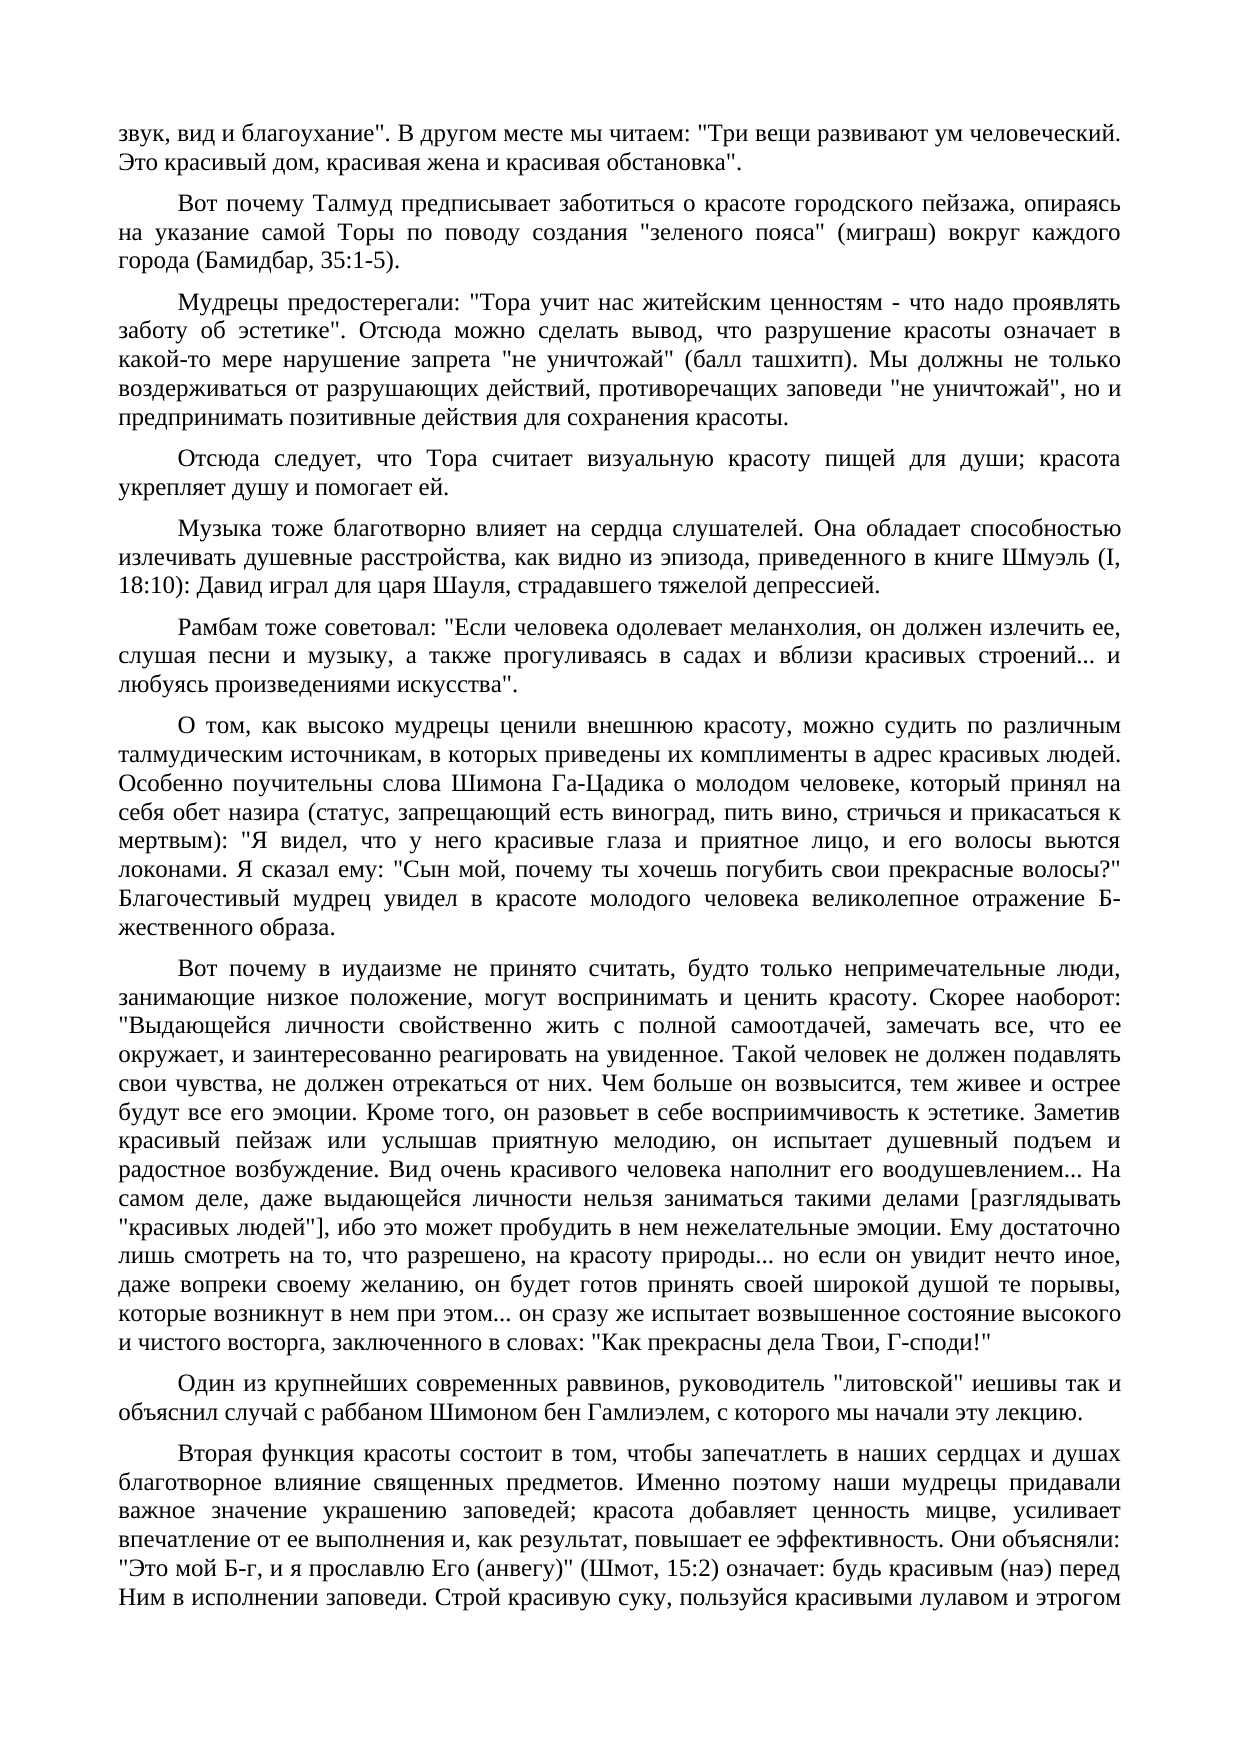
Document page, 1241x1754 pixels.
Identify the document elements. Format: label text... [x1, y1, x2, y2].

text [118, 118, 1122, 176]
text Рамбам тоже советовал: "Если человека одолевает меланхолия, он должен излечить ее, слушая песни и музыку, а также прогуливаясь в садах и вблизи красивых строений... и любуясь произведениями искусства". [118, 612, 1122, 698]
text Один из крупнейших современных раввинов, руководитель "литовской" иешивы так и объяснил случай с раббаном Шимоном бен Гамлиэлем, с которого мы начали эту лекцию. [118, 1368, 1122, 1426]
text Вот почему в иудаизме не принято считать, будто только непримечательные люди, занимающие низкое положение, могут воспринимать и ценить красоту. Скорее наоборот: "Выдающейся личности свойственно жить с полной самоотдачей, замечать все, что ее окружает, и заинтересованно реагировать на увиденное. Такой человек не должен подавлять свои чувства, не должен отрекаться от них. Чем больше он возвысится, тем живее и острее будут все его эмоции. Кроме того, он разовьет в себе восприимчивость к эстетике. Заметив красивый пейзаж или услышав приятную мелодию, он испытает душевный подъем и радостное возбуждение. Вид очень красивого человека наполнит его воодушевлением... На самом деле, даже выдающейся личности нельзя заниматься такими делами [разглядывать "красивых людей"], ибо это может пробудить в нем нежелательные эмоции. Ему достаточно лишь смотреть на то, что разрешено, на красоту природы... но если он увидит нечто иное, даже вопреки своему желанию, он будет готов принять своей широкой душой те порывы, которые возникнут в нем при этом... он сразу же испытает возвышенное состояние высокого и чистого восторга, заключенного в словах: "Как прекрасны дела Твои, Г-споди!" [118, 953, 1122, 1356]
text Вот почему Талмуд предписывает заботиться о красоте городского пейзажа, опираясь на указание самой Торы по поводу создания "зеленого пояса" (миграш) вокруг каждого города (Бамидбар, 35:1-5). [118, 188, 1122, 274]
text О том, как высоко мудрецы ценили внешнюю красоту, можно судить по различным талмудическим источникам, в которых приведены их комплименты в адрес красивых людей. Особенно поучительны слова Шимона Га-Цадика о молодом человеке, который принял на себя обет назира (статус, запрещающий есть виноград, пить вино, стричься и прикасаться к мертвым): "Я видел, что у него красивые глаза и приятное лицо, и его волосы вьются локонами. Я сказал ему: "Сын мой, почему ты хочешь погубить свои прекрасные волосы?" Благочестивый мудрец увидел в красоте молодого человека великолепное отражение Б-жественного образа. [118, 711, 1122, 941]
text Мудрецы предостерегали: "Тора учит нас житейским ценностям - что надо проявлять заботу об эстетике". Отсюда можно сделать вывод, что разрушение красоты означает в какой-то мере нарушение запрета "не уничтожай" (балл ташхитп). Мы должны не только воздерживаться от разрушающих действий, противоречащих заповеди "не уничтожай", но и предпринимать позитивные действия для сохранения красоты. [118, 287, 1122, 431]
text Отсюда следует, что Тора считает визуальную красоту пищей для души; красота укрепляет душу и помогает ей. [118, 443, 1122, 501]
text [118, 1438, 1122, 1611]
text Музыка тоже благотворно влияет на сердца слушателей. Она обладает способностью излечивать душевные расстройства, как видно из эпизода, приведенного в книге Шмуэль (I, 18:10): Давид играл для царя Шауля, страдавшего тяжелой депрессией. [118, 513, 1122, 599]
